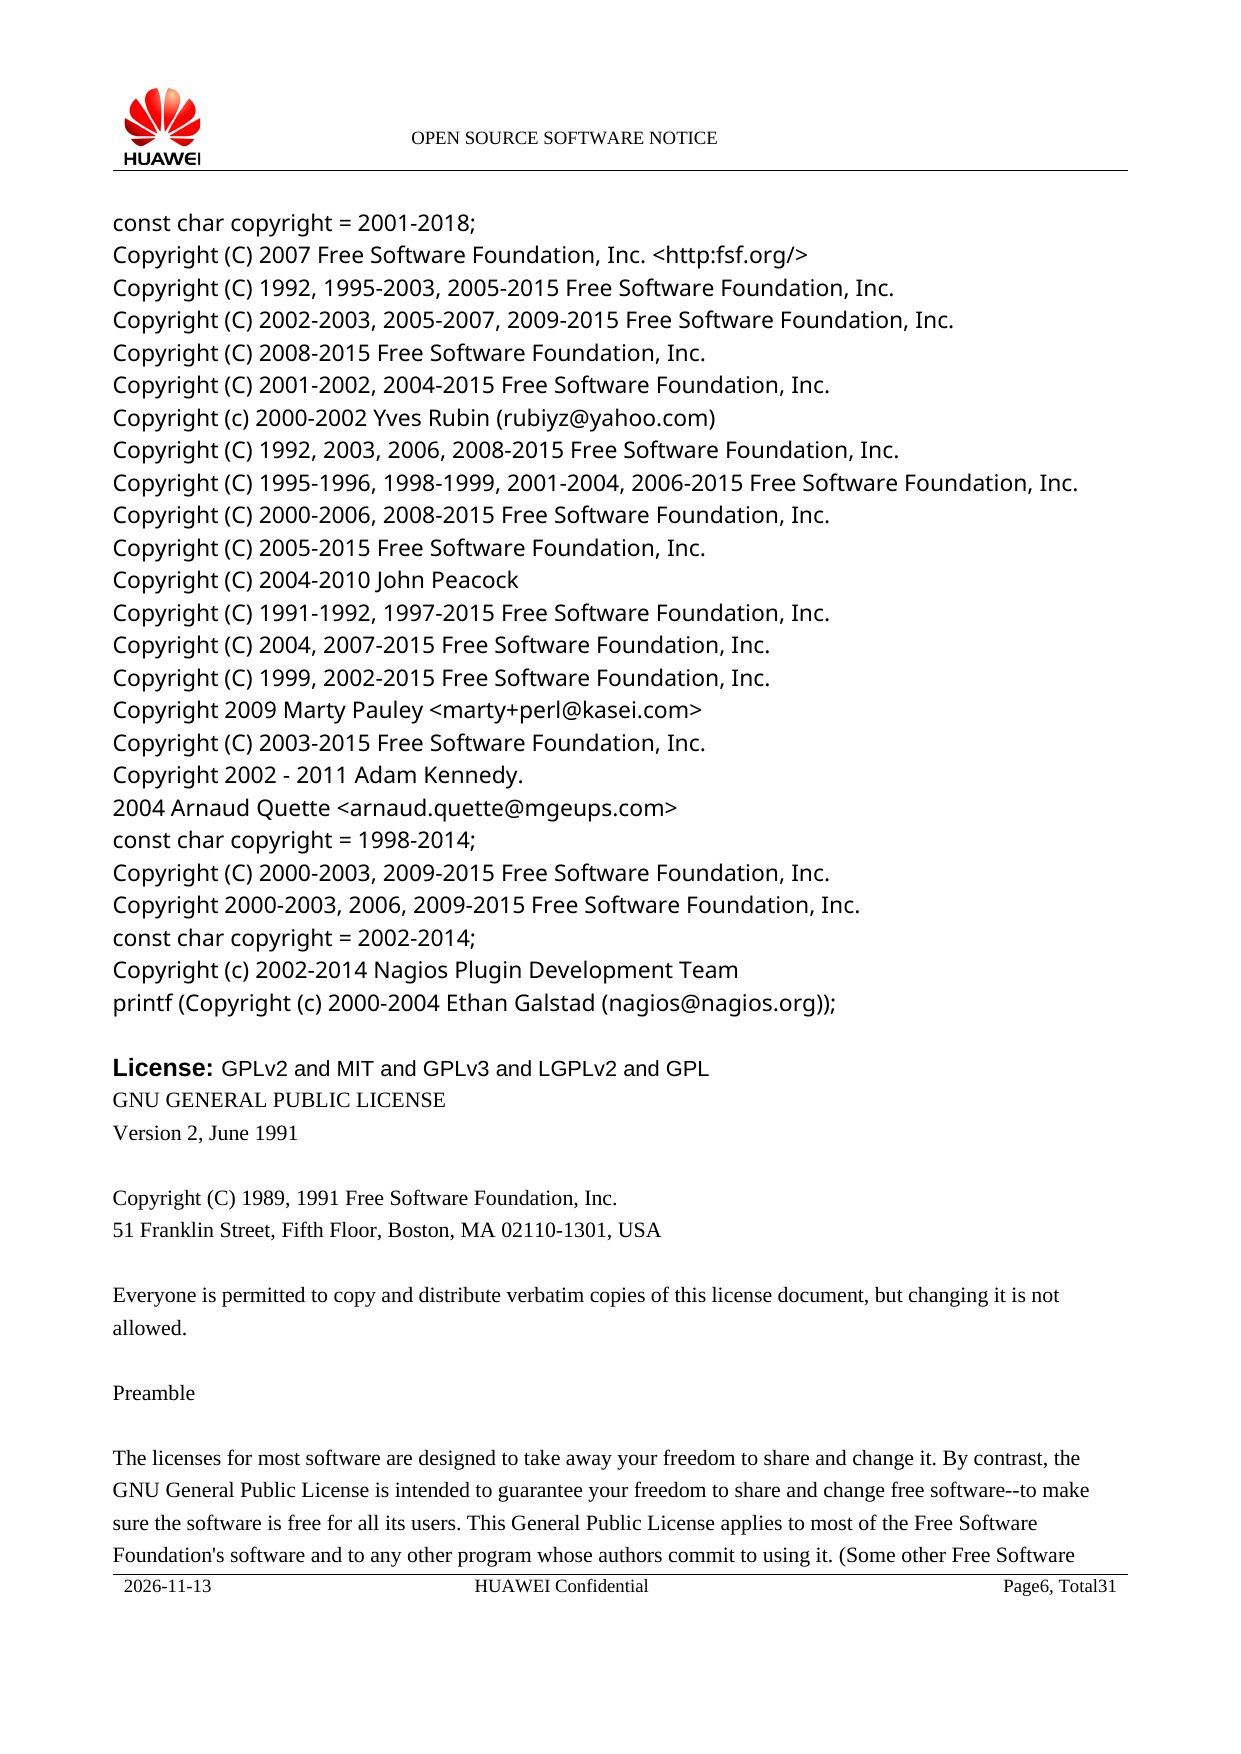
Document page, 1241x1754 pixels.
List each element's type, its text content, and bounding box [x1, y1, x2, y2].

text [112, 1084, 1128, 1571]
picture [124, 88, 201, 165]
text License: GPLv2 and MIT and GPLv3 and LGPLv2 and GPL [112, 1051, 1128, 1084]
